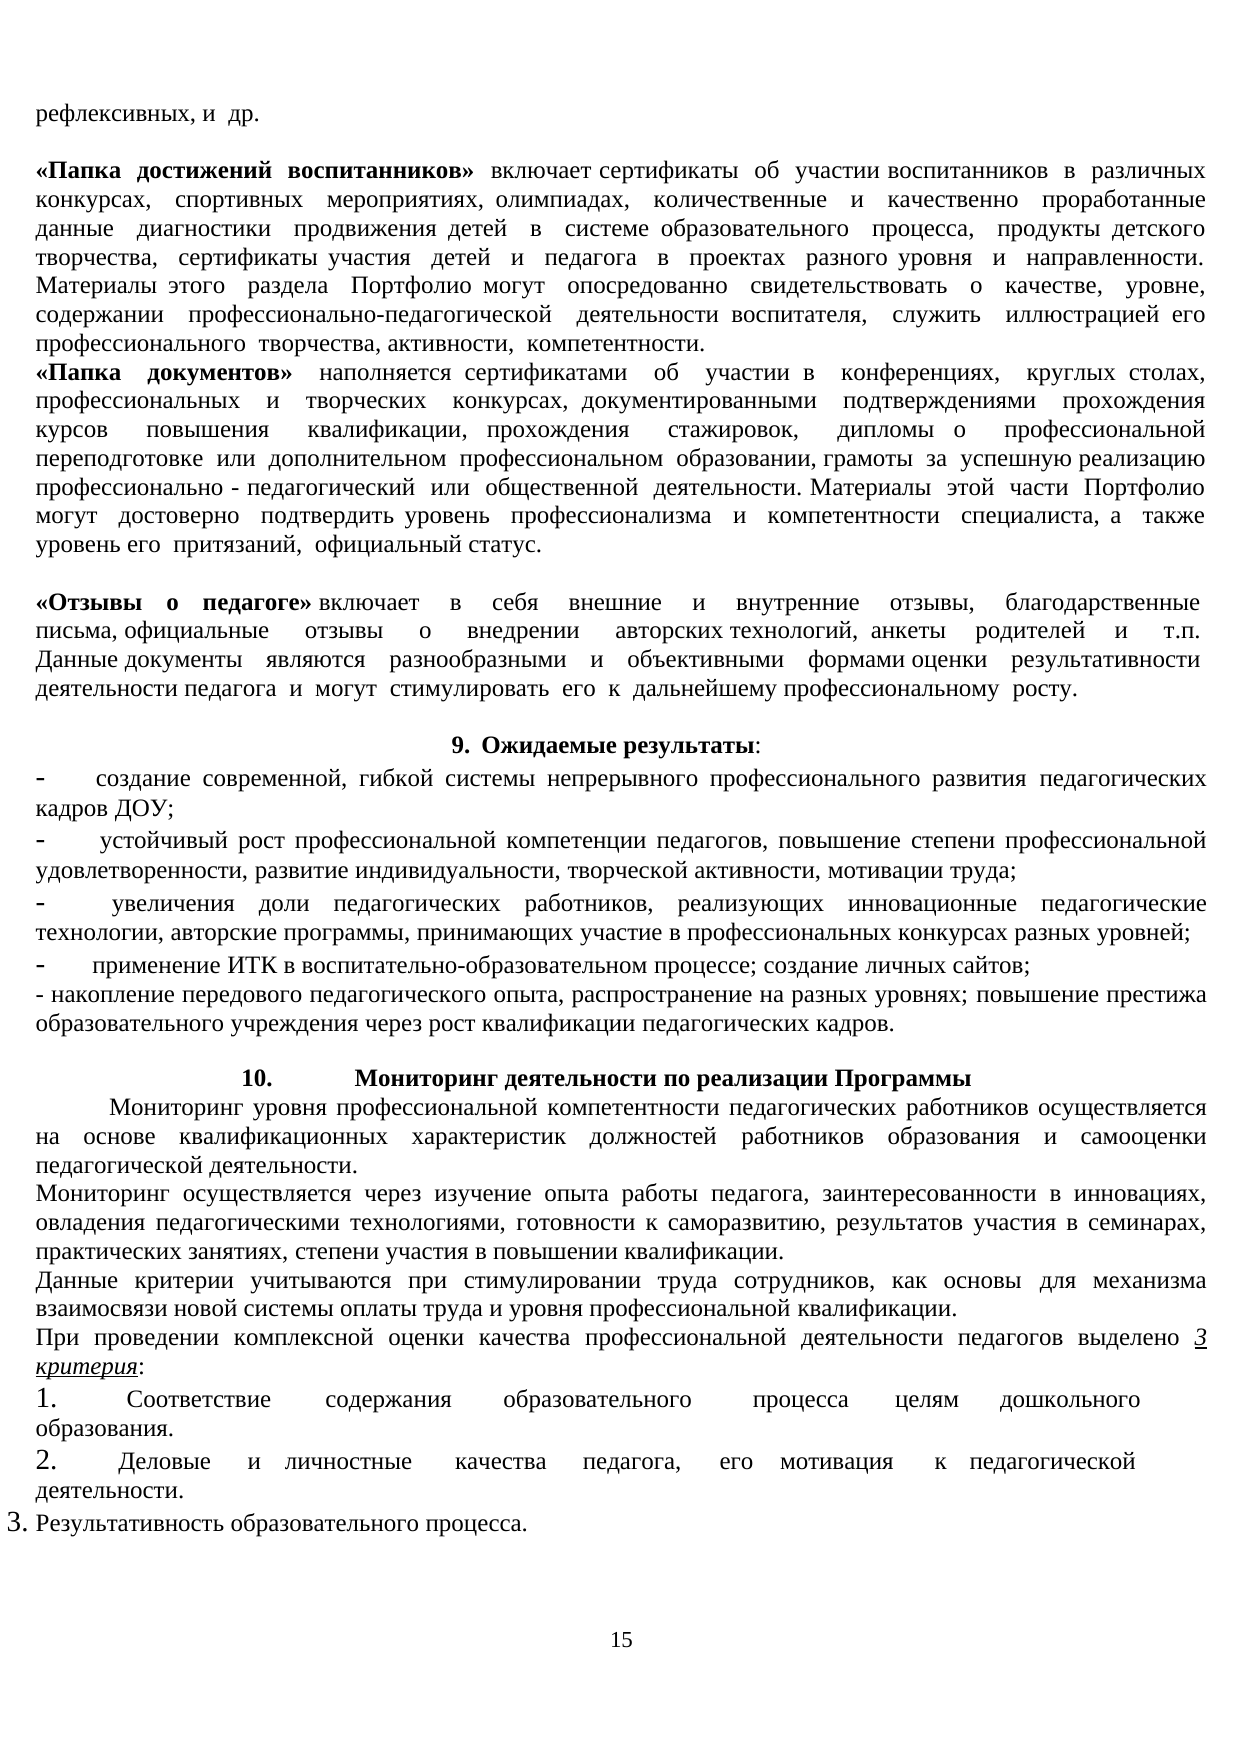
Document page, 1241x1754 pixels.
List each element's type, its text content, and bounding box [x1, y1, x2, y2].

list устойчивый рост профессиональной компетенции педагогов, повышение степени профессиональной удовлетворенности, развитие индивидуальности, творческой активности, мотивации труда; [35, 821, 1207, 884]
list Результативность образовательного процесса. [6, 1504, 1207, 1538]
list Деловые и личностные качества педагога, его мотивация к педагогической деятельности. [35, 1442, 1207, 1504]
list создание современной, гибкой системы непрерывного профессионального развития педагогических кадров ДОУ; [35, 759, 1207, 821]
text При проведении комплексной оценки качества профессиональной деятельности педагогов выделено 3 критерия: [35, 1322, 1207, 1380]
list Соответствие содержания образовательного процесса целям дошкольного образования. [35, 1380, 1207, 1442]
subtitle Ожидаемые результаты: [6, 730, 1207, 759]
text «Отзывы о педагоге» включает в себя внешние и внутренние отзывы, благодарственные письма, официальные отзывы о внедрении авторских технологий, анкеты родителей и т.п. Данные документы являются разнообразными и объективными формами оценки результативности деятельности педагога и могут стимулировать его к дальнейшему профессиональному росту. [35, 587, 1207, 702]
subtitle Мониторинг деятельности по реализации Программы [6, 1063, 1207, 1092]
list увеличения доли педагогических работников, реализующих инновационные педагогические технологии, авторские программы, принимающих участие в профессиональных конкурсах разных уровней; [35, 884, 1207, 946]
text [35, 98, 1207, 127]
text Данные критерии учитываются при стимулировании труда сотрудников, как основы для механизма взаимосвязи новой системы оплаты труда и уровня профессиональной квалификации. [35, 1265, 1207, 1322]
text «Папка достижений воспитанников» включает сертификаты об участии воспитанников в различных конкурсах, спортивных мероприятиях, олимпиадах, количественные и качественно проработанные данные диагностики продвижения детей в системе образовательного процесса, продукты детского творчества, сертификаты участия детей и педагога в проектах разного уровня и направленности. Материалы этого раздела Портфолио могут опосредованно свидетельствовать о качестве, уровне, содержании профессионально-педагогической деятельности воспитателя, служить иллюстрацией его профессионального творчества, активности, компетентности. [35, 155, 1207, 357]
text «Папка документов» наполняется сертификатами об участии в конференциях, круглых столах, профессиональных и творческих конкурсах, документированными подтверждениями прохождения курсов повышения квалификации, прохождения стажировок, дипломы о профессиональной переподготовке или дополнительном профессиональном образовании, грамоты за успешную реализацию профессионально - педагогический или общественной деятельности. Материалы этой части Портфолио могут достоверно подтвердить уровень профессионализма и компетентности специалиста, а также уровень его притязаний, официальный статус. [35, 357, 1207, 558]
list применение ИТК в воспитательно-образовательном процессе; создание личных сайтов; [35, 946, 1207, 979]
subtitle - накопление передового педагогического опыта, распространение на разных уровнях; повышение престижа образовательного учреждения через рост квалификации педагогических кадров. [35, 979, 1207, 1037]
text Мониторинг осуществляется через изучение опыта работы педагога, заинтересованности в инновациях, овладения педагогическими технологиями, готовности к саморазвитию, результатов участия в семинарах, практических занятиях, степени участия в повышении квалификации. [35, 1178, 1207, 1265]
text Мониторинг уровня профессиональной компетентности педагогических работников осуществляется на основе квалификационных характеристик должностей работников образования и самооценки педагогической деятельности. [35, 1092, 1207, 1178]
